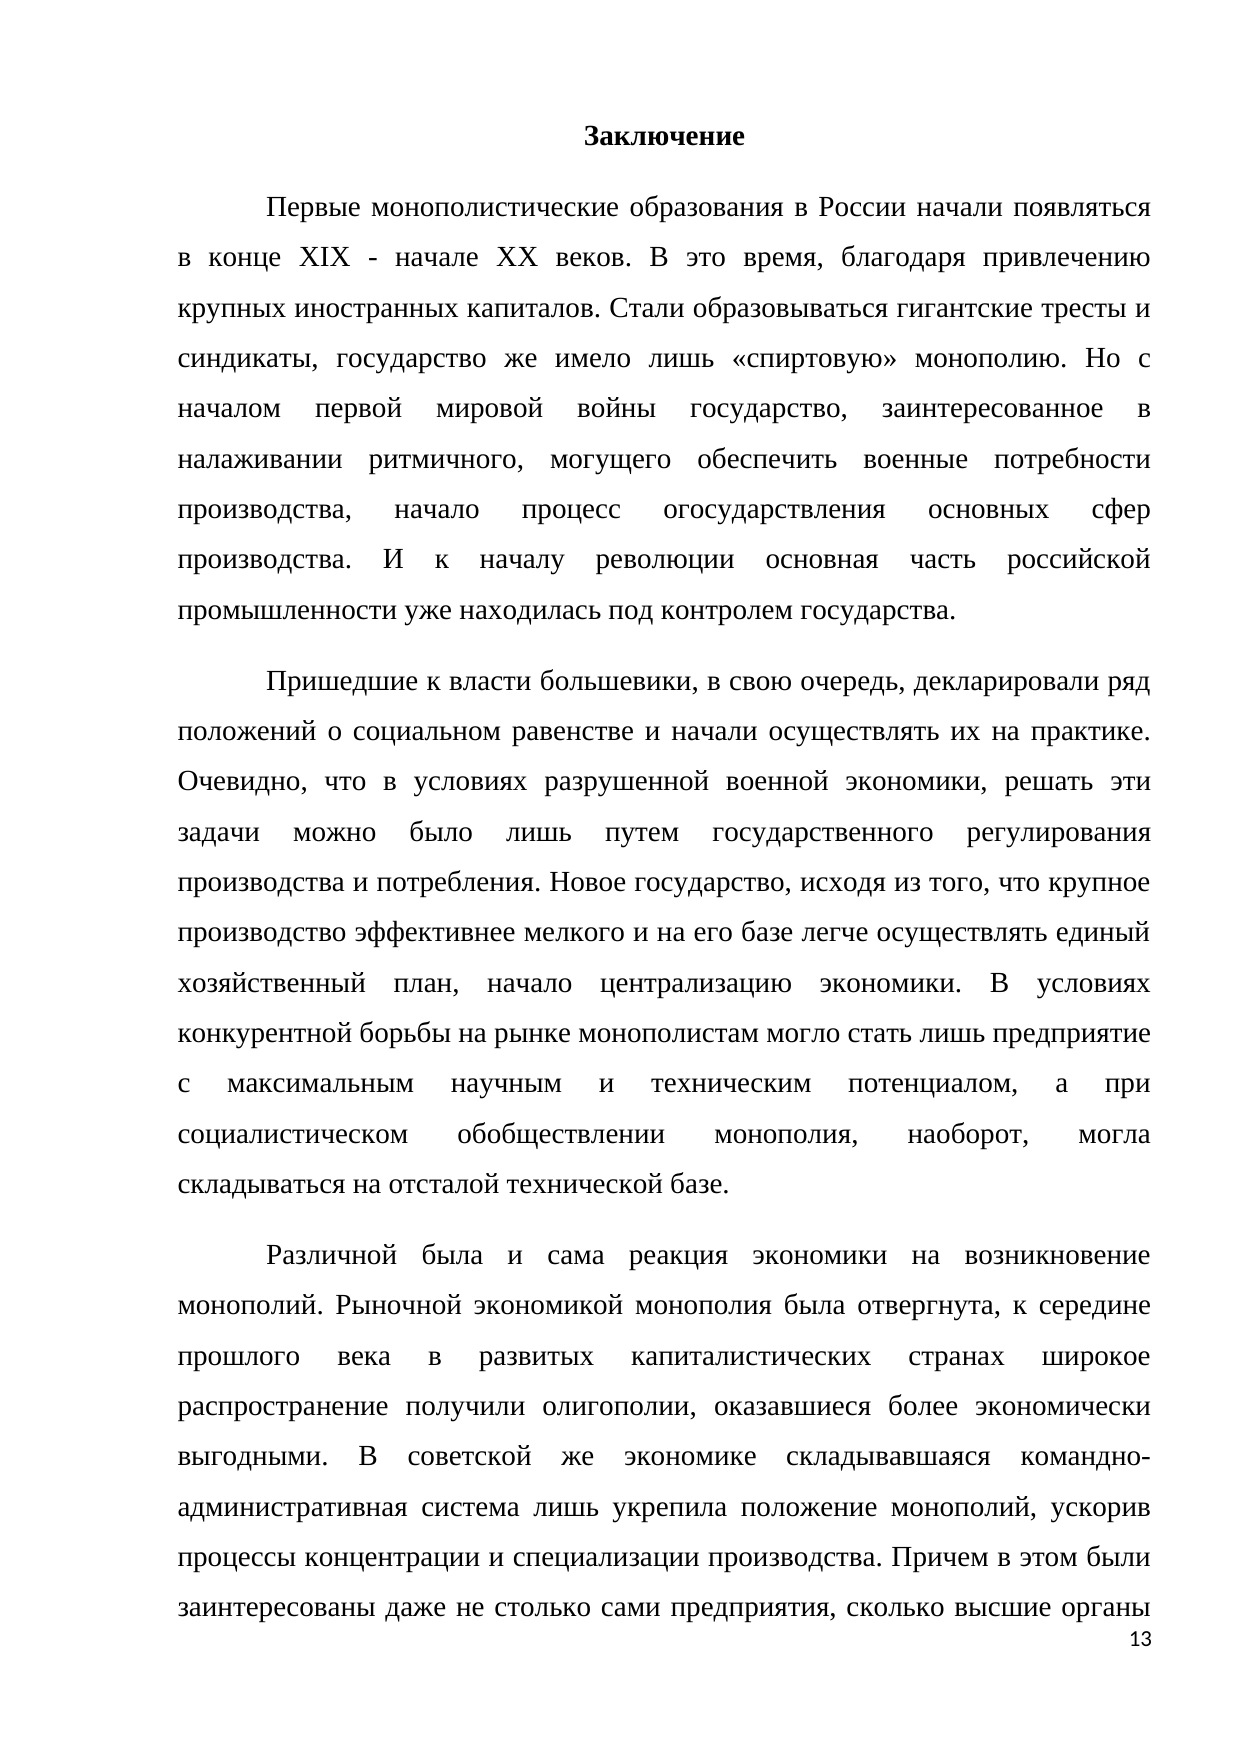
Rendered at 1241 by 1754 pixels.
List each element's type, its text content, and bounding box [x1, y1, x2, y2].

text Первые монополистические образования в России начали появляться в конце XIX - начале ХХ веков. В это время, благодаря привлечению крупных иностранных капиталов. Стали образовываться гигантские тресты и синдикаты, государство же имело лишь «спиртовую» монополию. Но с началом первой мировой войны государство, заинтересованное в налаживании ритмичного, могущего обеспечить военные потребности производства, начало процесс огосударствления основных сфер производства. И к началу революции основная часть российской промышленности уже находилась под контролем государства. [177, 189, 1152, 625]
text Пришедшие к власти большевики, в свою очередь, декларировали ряд положений о социальном равенстве и начали осуществлять их на практике. Очевидно, что в условиях разрушенной военной экономики, решать эти задачи можно было лишь путем государственного регулирования производства и потребления. Новое государство, исходя из того, что крупное производство эффективнее мелкого и на его базе легче осуществлять единый хозяйственный план, начало централизацию экономики. В условиях конкурентной борьбы на рынке монополистам могло стать лишь предприятие с максимальным научным и техническим потенциалом, а при социалистическом обобществлении монополия, наоборот, могла складываться на отсталой технической базе. [177, 663, 1152, 1199]
text Заключение [177, 118, 1152, 152]
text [177, 1237, 1152, 1623]
